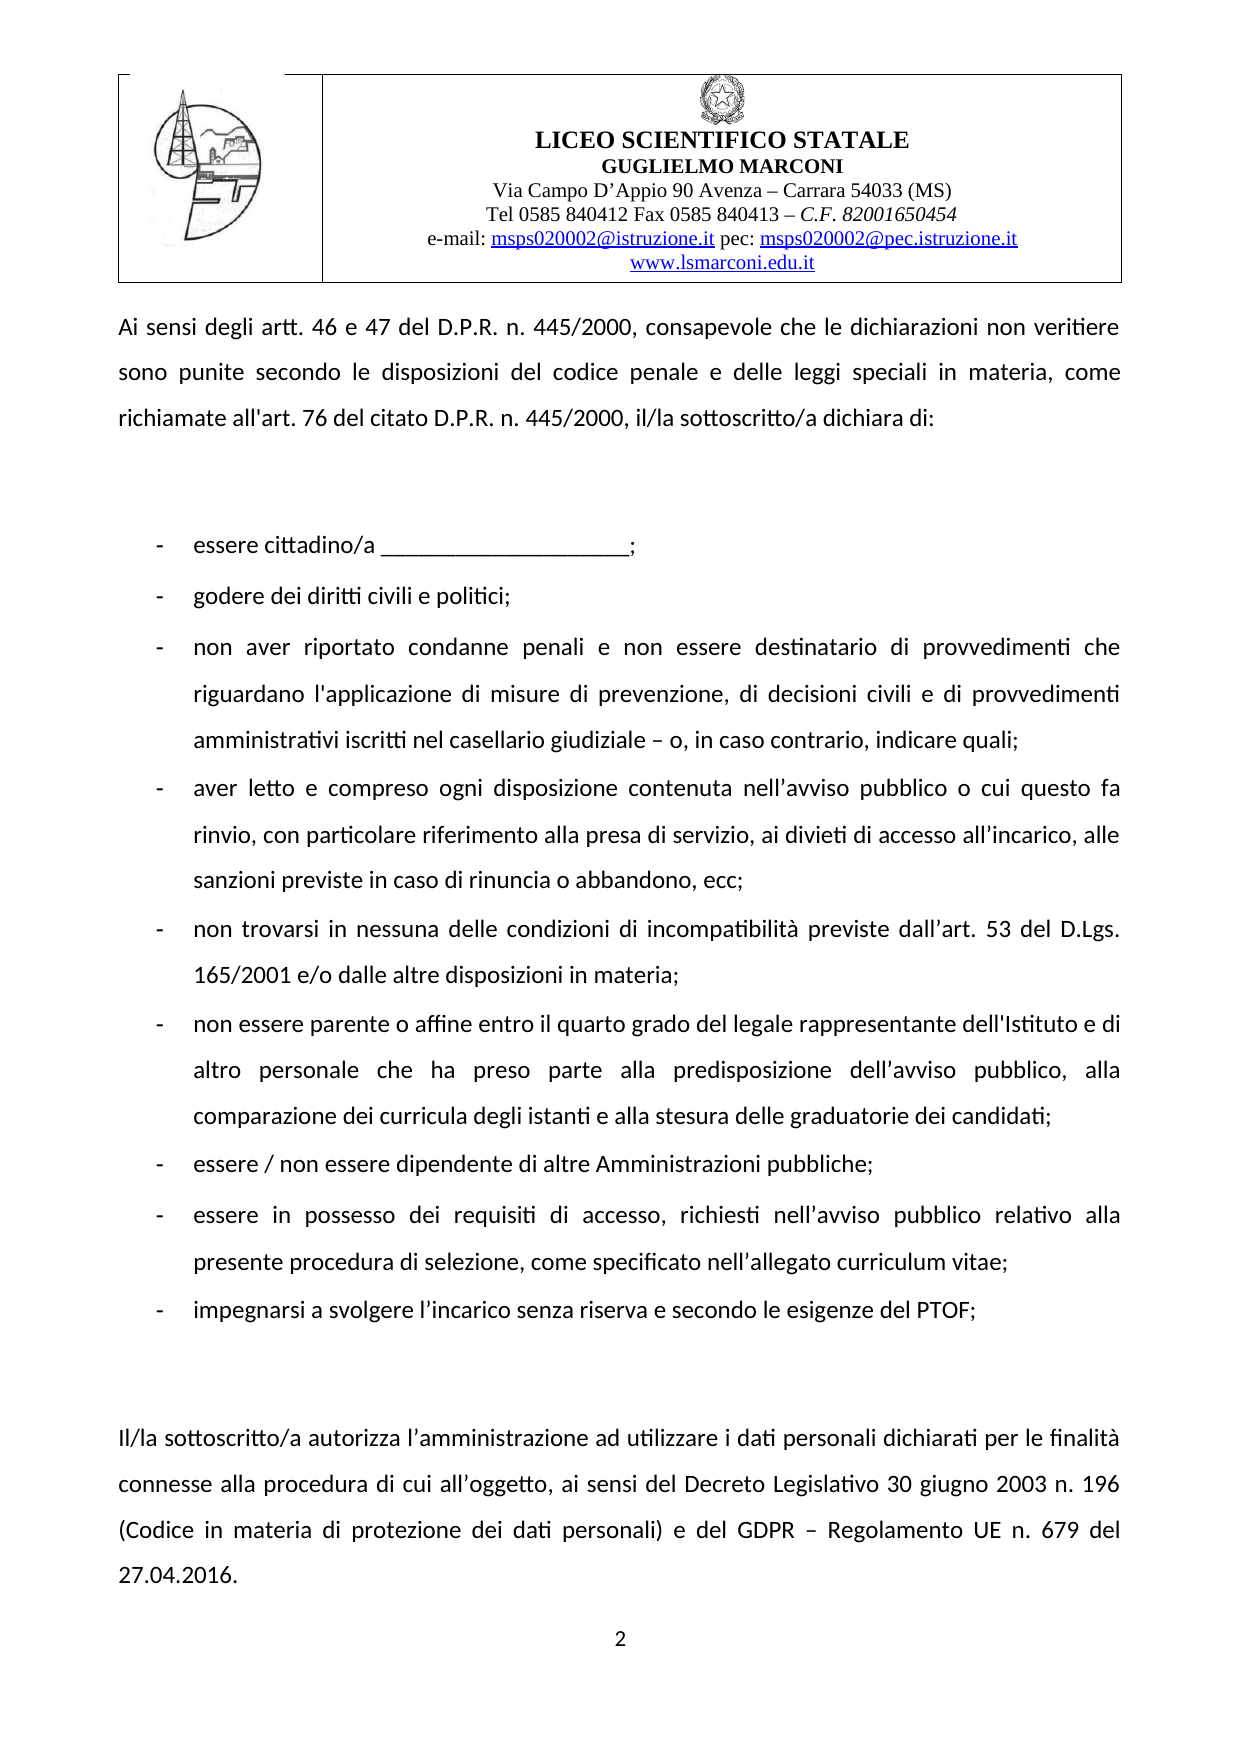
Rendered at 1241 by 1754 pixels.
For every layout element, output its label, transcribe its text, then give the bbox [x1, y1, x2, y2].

list godere dei diritti civili e politici; [156, 578, 1122, 612]
list essere in possesso dei requisiti di accesso, richiesti nell’avviso pubblico relativo alla presente procedura di selezione, come specificato nell’allegato curriculum vitae; [156, 1197, 1122, 1277]
list non aver riportato condanne penali e non essere destinatario di provvedimenti che riguardano l'applicazione di misure di prevenzione, di decisioni civili e di provvedimenti amministrativi iscritti nel casellario giudiziale – o, in caso contrario, indicare quali; [156, 629, 1122, 754]
text Il/la sottoscritto/a autorizza l’amministrazione ad utilizzare i dati personali dichiarati per le finalità connesse alla procedura di cui all’oggetto, ai sensi del Decreto Legislativo 30 giugno 2003 n. 196 (Codice in materia di protezione dei dati personali) e del GDPR – Regolamento UE n. 679 del 27.04.2016. [118, 1422, 1122, 1590]
list aver letto e compreso ogni disposizione contenuta nell’avviso pubblico o cui questo fa rinvio, con particolare riferimento alla presa di servizio, ai divieti di accesso all’incarico, alle sanzioni previste in caso di rinuncia o abbandono, ecc; [156, 770, 1122, 895]
list essere cittadino/a ____________________; [156, 527, 1122, 561]
list non essere parente o affine entro il quarto grado del legale rappresentante dell'Istituto e di altro personale che ha preso parte alla predisposizione dell’avviso pubblico, alla comparazione dei curricula degli istanti e alla stesura delle graduatorie dei candidati; [156, 1005, 1122, 1131]
picture [129, 74, 285, 252]
list essere / non essere dipendente di altre Amministrazioni pubbliche; [156, 1146, 1122, 1180]
list impegnarsi a svolgere l’incarico senza riserva e secondo le esigenze del PTOF; [156, 1292, 1122, 1326]
text Ai sensi degli artt. 46 e 47 del D.P.R. n. 445/2000, consapevole che le dichiarazioni non veritiere sono punite secondo le disposizioni del codice penale e delle leggi speciali in materia, come richiamate all'art. 76 del citato D.P.R. n. 445/2000, il/la sottoscritto/a dichiara di: [118, 311, 1122, 433]
list non trovarsi in nessuna delle condizioni di incompatibilità previste dall’art. 53 del D.Lgs. 165/2001 e/o dalle altre disposizioni in materia; [156, 910, 1122, 990]
picture [700, 74, 745, 125]
